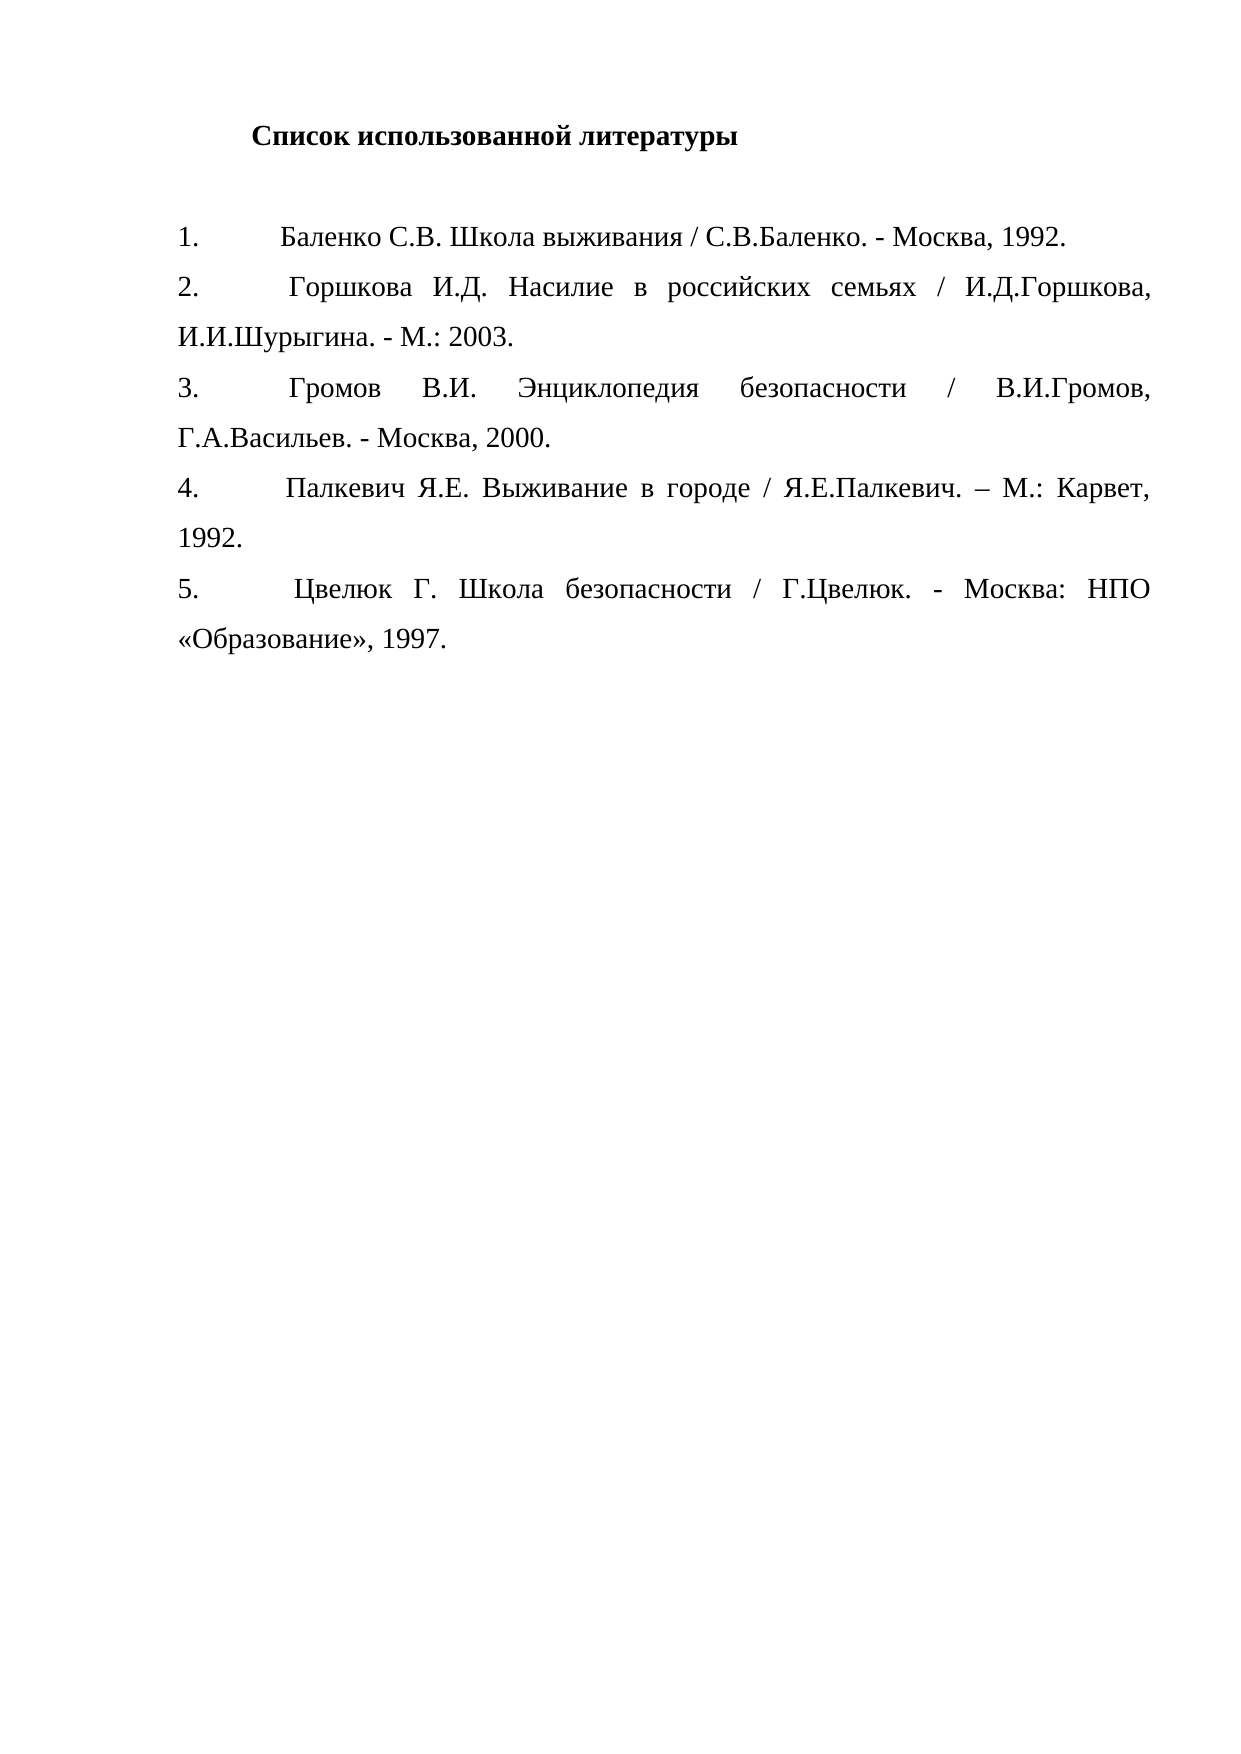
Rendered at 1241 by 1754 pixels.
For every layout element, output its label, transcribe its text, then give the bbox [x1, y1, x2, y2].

list Цвелюк Г. Школа безопасности / Г.Цвелюк. - Москва: НПО «Образование», 1997. [177, 571, 1152, 655]
list Громов В.И. Энциклопедия безопасности / В.И.Громов, Г.А.Васильев. - Москва, 2000. [177, 370, 1152, 453]
list Горшкова И.Д. Насилие в российских семьях / И.Д.Горшкова, И.И.Шурыгина. - М.: 2003. [177, 269, 1152, 353]
list Палкевич Я.Е. Выживание в городе / Я.Е.Палкевич. – М.: Карвет, 1992. [177, 470, 1152, 554]
subtitle Список использованной литературы [177, 118, 1152, 152]
list Баленко С.В. Школа выживания / С.В.Баленко. - Москва, 1992. [177, 219, 1152, 252]
